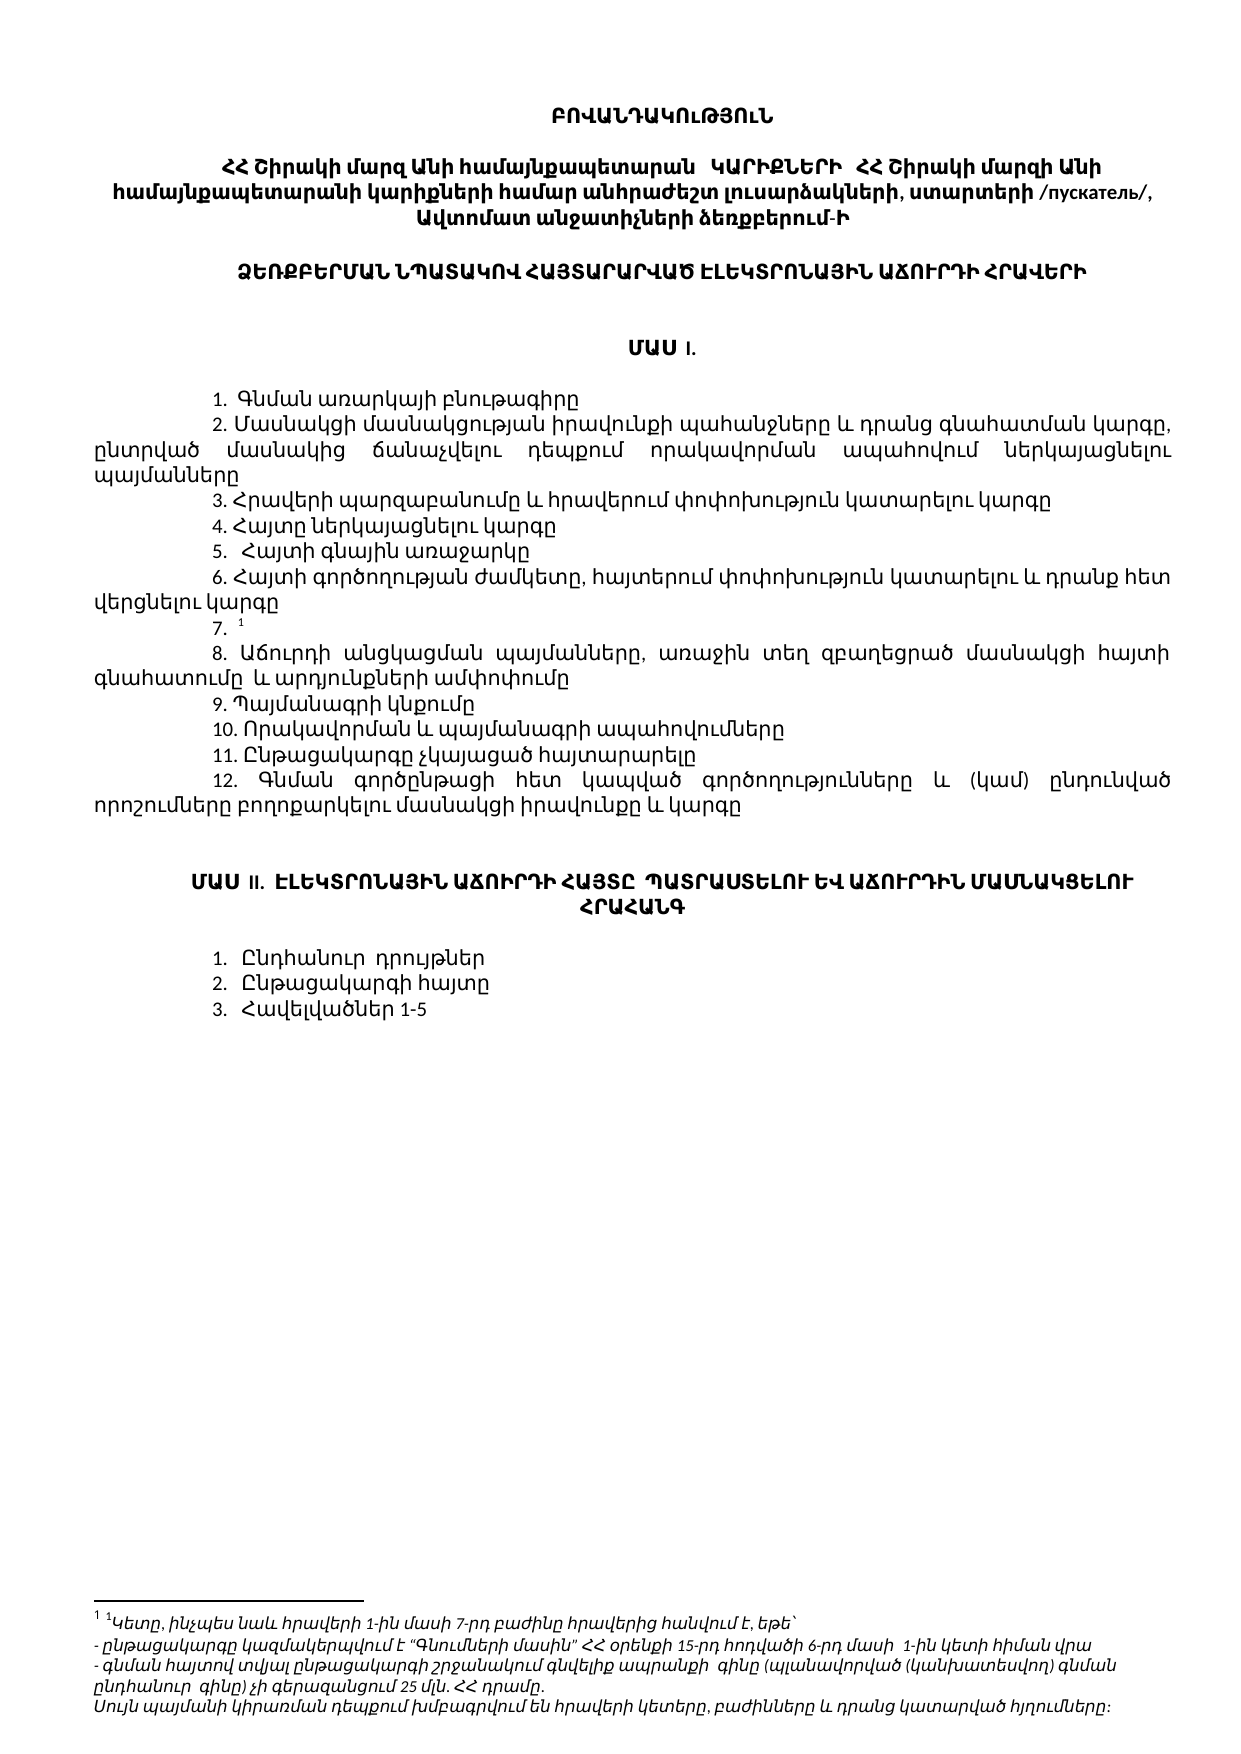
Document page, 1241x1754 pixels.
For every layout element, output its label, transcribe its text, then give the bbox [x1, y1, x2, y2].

text ՄԱՍ II. ԷԼԵԿՏՐՈՆԱՅԻՆ ԱՃՈԻՐԴԻ ՀԱՅՏԸ ՊԱՏՐԱՍՏԵԼՈՒ ԵՎ ԱՃՈՒՐԴԻՆ ՄԱՍՆԱԿՑԵԼՈՒ ՀՐԱՀԱՆԳ [94, 869, 1171, 920]
text 1. Ընդհանուր դրույթներ [94, 945, 1171, 971]
text 11. Ընթացակարգը չկայացած հայտարարելը [94, 742, 1171, 767]
text 4. Հայտը ներկայացնելու կարգը [94, 513, 1171, 538]
text 2. Ընթացակարգի հայտը [94, 971, 1171, 996]
text 7. 1 [94, 615, 1171, 640]
text 12. Գնման գործընթացի հետ կապված գործողությունները և (կամ) ընդունված որոշումները բողոքարկելու մասնակցի իրավունքը և կարգը [94, 767, 1171, 818]
text 10. Որակավորման և պայմանագրի ապահովումները [94, 716, 1171, 742]
text 2. Մասնակցի մասնակցության իրավունքի պահանջները և դրանց գնահատման կարգը, ընտրված մասնակից ճանաչվելու դեպքում որակավորման ապահովում ներկայացնելու պայմանները [94, 411, 1171, 488]
text ՄԱՍ I. [94, 335, 1171, 361]
text 8. Աճուրդի անցկացման պայմանները, առաջին տեղ զբաղեցրած մասնակցի հայտի գնահատումը և արդյունքների ամփոփումը [94, 640, 1171, 691]
text 3. Հրավերի պարզաբանումը և հրավերում փոփոխություն կատարելու կարգը [94, 488, 1171, 513]
text 9. Պայմանագրի կնքումը [94, 691, 1171, 716]
text ՀՀ Շիրակի մարզ Անի համայնքապետարան ԿԱՐԻՔՆԵՐԻ ՀՀ Շիրակի մարզի Անի համայնքապետարանի կարիքների համար անհրաժեշտ լուսարձակների, ստարտերի /пускатель/, Ավտոմատ անջատիչների ձեռքբերում-Ի [94, 154, 1171, 230]
text ԲՈՎԱՆԴԱԿՈւԹՅՈւՆ [94, 103, 1171, 128]
text ՁԵՌՔԲԵՐՄԱՆ ՆՊԱՏԱԿՈՎ ՀԱՅՏԱՐԱՐՎԱԾ ԷԼԵԿՏՐՈՆԱՅԻՆ ԱՃՈՒՐԴԻ ՀՐԱՎԵՐԻ [94, 259, 1171, 284]
text 5. Հայտի գնային առաջարկը [94, 538, 1171, 564]
text 6. Հայտի գործողության ժամկետը, հայտերում փոփոխություն կատարելու և դրանք հետ վերցնելու կարգը [94, 564, 1171, 615]
text 3. Հավելվածներ 1-5 [94, 996, 1171, 1021]
text 1. Գնման առարկայի բնութագիրը [94, 386, 1171, 411]
